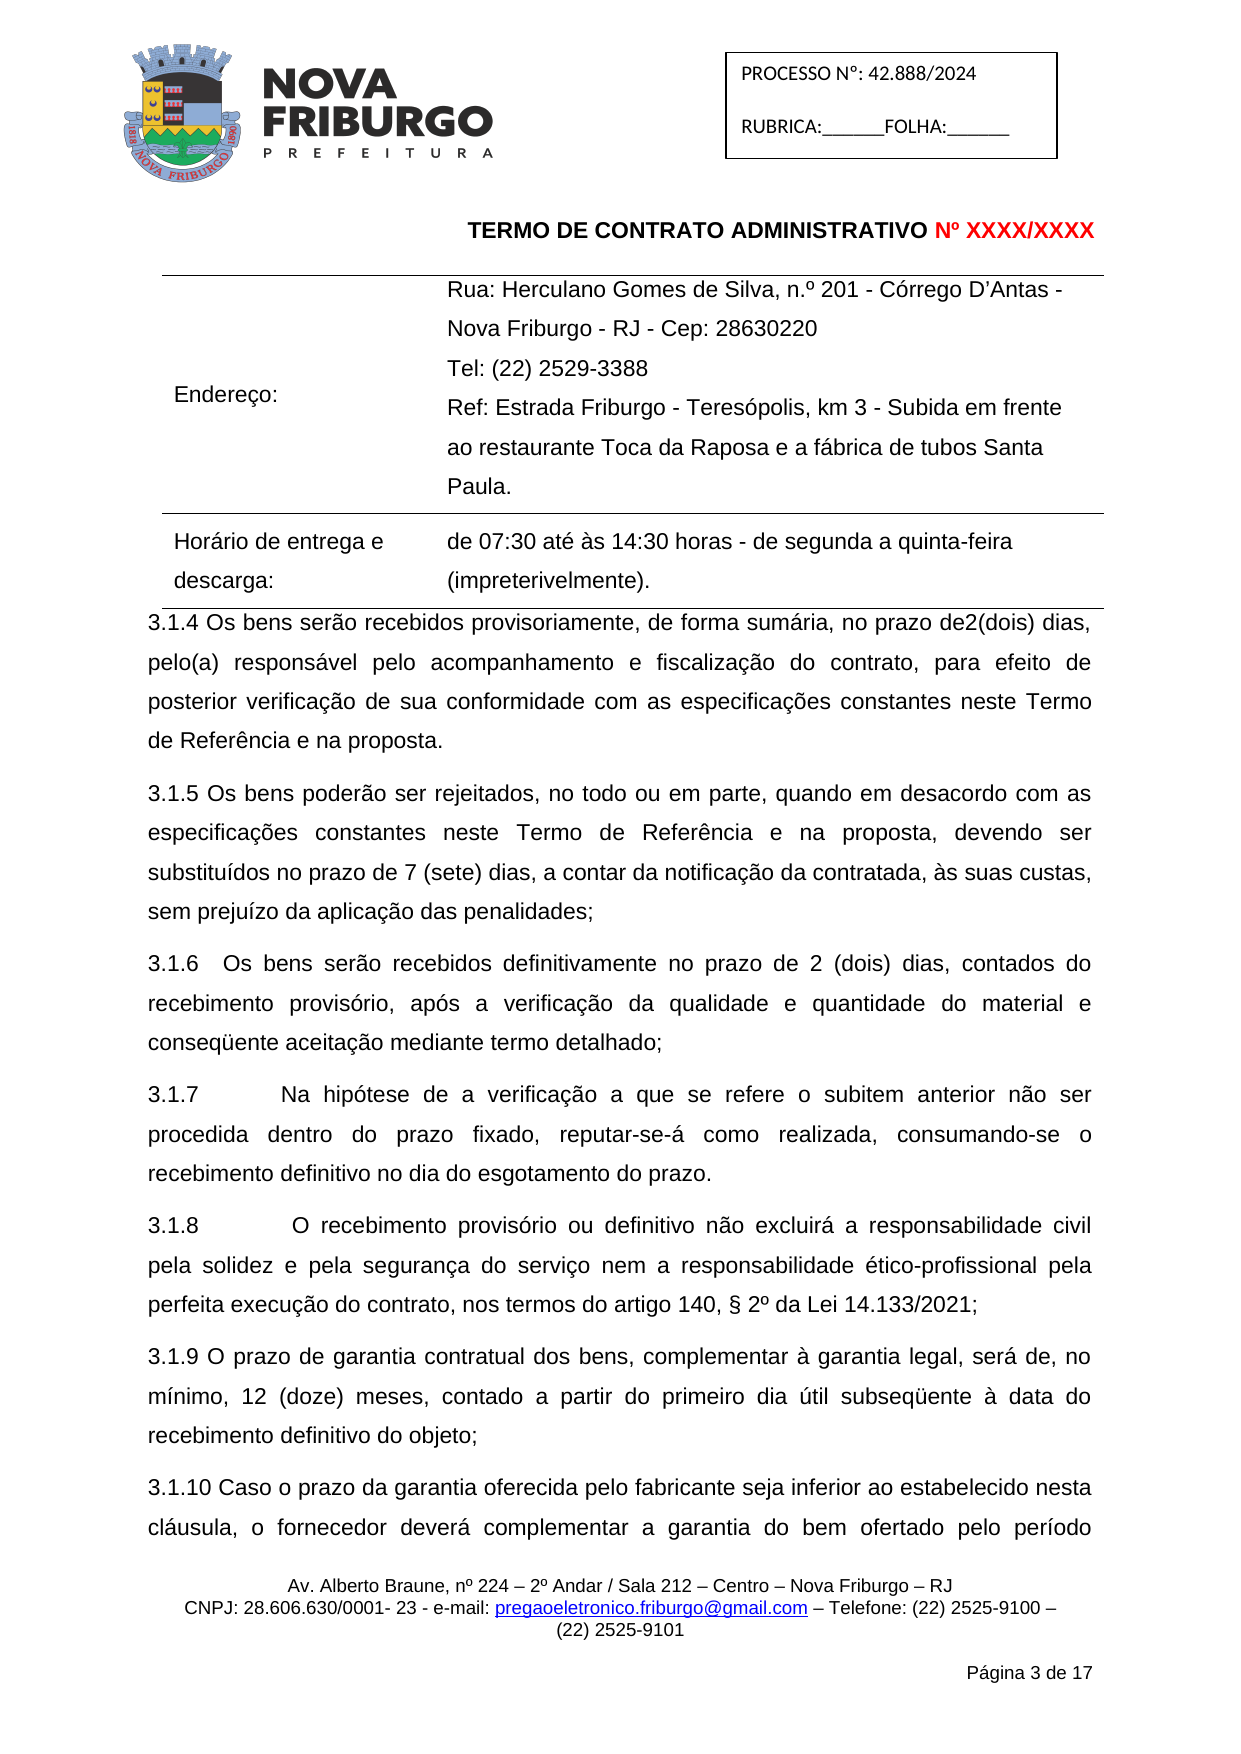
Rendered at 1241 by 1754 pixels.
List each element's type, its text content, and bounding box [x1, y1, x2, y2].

list O recebimento provisório ou definitivo não excluirá a responsabilidade civil pela solidez e pela segurança do serviço nem a responsabilidade ético-profissional pela perfeita execução do contrato, nos termos do artigo 140, § 2º da Lei 14.133/2021; [148, 1212, 1092, 1317]
table_cell Horário de entrega e descarga: [162, 514, 436, 608]
table_cell de 07:30 até às 14:30 horas - de segunda a quinta-feira (impreterivelmente). [436, 514, 1104, 608]
list 3.1.5 Os bens poderão ser rejeitados, no todo ou em parte, quando em desacordo com as especificações constantes neste Termo de Referência e na proposta, devendo ser substituídos no prazo de 7 (sete) dias, a contar da notificação da contratada, às suas custas, sem prejuízo da aplicação das penalidades; [148, 779, 1092, 924]
picture [109, 38, 507, 184]
list 3.1.9 O prazo de garantia contratual dos bens, complementar à garantia legal, será de, no mínimo, 12 (doze) meses, contado a partir do primeiro dia útil subseqüente à data do recebimento definitivo do objeto; [148, 1343, 1092, 1448]
table_cell Endereço: [162, 276, 436, 513]
table_cell Rua: Herculano Gomes de Silva, n.º 201 - Córrego D’Antas - Nova Friburgo - RJ - Cep: 28630220 Tel: (22) 2529-3388 Ref: Estrada Friburgo - Teresópolis, km 3 - Subida em frente ao restaurante Toca da Raposa e a fábrica de tubos Santa Paula. [436, 276, 1104, 513]
list Os bens serão recebidos definitivamente no prazo de 2 (dois) dias, contados do recebimento provisório, após a verificação da qualidade e quantidade do material e conseqüente aceitação mediante termo detalhado; [148, 950, 1092, 1055]
list Na hipótese de a verificação a que se refere o subitem anterior não ser procedida dentro do prazo fixado, reputar-se-á como realizada, consumando-se o recebimento definitivo no dia do esgotamento do prazo. [148, 1081, 1092, 1186]
text 3.1.4 Os bens serão recebidos provisoriamente, de forma sumária, no prazo de2(dois) dias, pelo(a) responsável pelo acompanhamento e fiscalização do contrato, para efeito de posterior verificação de sua conformidade com as especificações constantes neste Termo de Referência e na proposta. [148, 609, 1092, 754]
